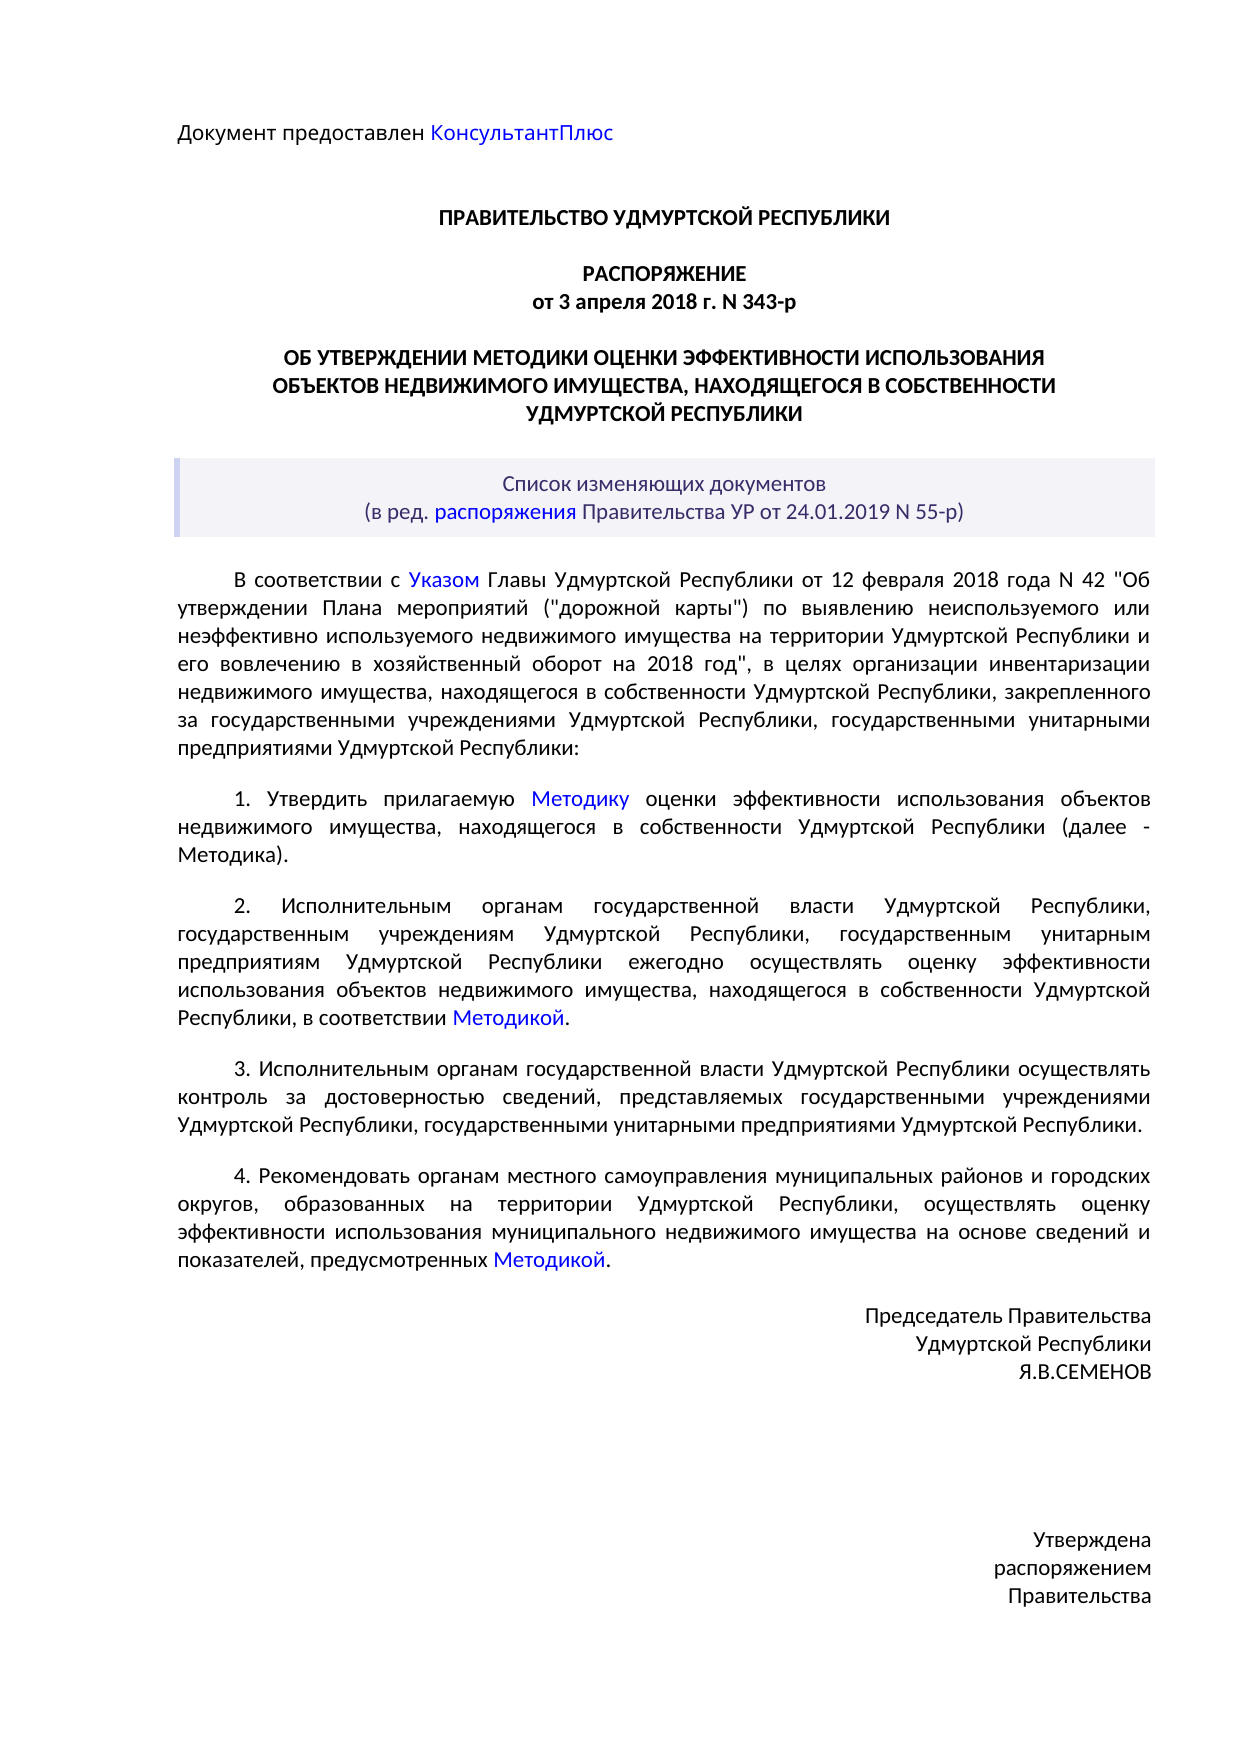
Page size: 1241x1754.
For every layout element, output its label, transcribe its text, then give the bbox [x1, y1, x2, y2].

text Утверждена [177, 1525, 1152, 1553]
text Удмуртской Республики [177, 1329, 1152, 1357]
title ОБ УТВЕРЖДЕНИИ МЕТОДИКИ ОЦЕНКИ ЭФФЕКТИВНОСТИ ИСПОЛЬЗОВАНИЯ [177, 343, 1152, 371]
title Документ предоставлен КонсультантПлюс [177, 118, 1152, 175]
title ПРАВИТЕЛЬСТВО УДМУРТСКОЙ РЕСПУБЛИКИ [177, 203, 1152, 231]
text Я.В.СЕМЕНОВ [177, 1357, 1152, 1385]
title РАСПОРЯЖЕНИЕ [177, 259, 1152, 287]
text распоряжением [177, 1553, 1152, 1581]
title УДМУРТСКОЙ РЕСПУБЛИКИ [177, 399, 1152, 427]
text 2. Исполнительным органам государственной власти Удмуртской Республики, государственным учреждениям Удмуртской Республики, государственным унитарным предприятиям Удмуртской Республики ежегодно осуществлять оценку эффективности использования объектов недвижимого имущества, находящегося в собственности Удмуртской Республики, в соответствии Методикой. [177, 891, 1152, 1031]
text 3. Исполнительным органам государственной власти Удмуртской Республики осуществлять контроль за достоверностью сведений, представляемых государственными учреждениями Удмуртской Республики, государственными унитарными предприятиями Удмуртской Республики. [177, 1054, 1152, 1138]
text В соответствии с Указом Главы Удмуртской Республики от 12 февраля 2018 года N 42 "Об утверждении Плана мероприятий ("дорожной карты") по выявлению неиспользуемого или неэффективно используемого недвижимого имущества на территории Удмуртской Республики и его вовлечению в хозяйственный оборот на 2018 год", в целях организации инвентаризации недвижимого имущества, находящегося в собственности Удмуртской Республики, закрепленного за государственными учреждениями Удмуртской Республики, государственными унитарными предприятиями Удмуртской Республики: [177, 565, 1152, 761]
text 4. Рекомендовать органам местного самоуправления муниципальных районов и городских округов, образованных на территории Удмуртской Республики, осуществлять оценку эффективности использования муниципального недвижимого имущества на основе сведений и показателей, предусмотренных Методикой. [177, 1161, 1152, 1273]
text 1. Утвердить прилагаемую Методику оценки эффективности использования объектов недвижимого имущества, находящегося в собственности Удмуртской Республики (далее - Методика). [177, 784, 1152, 868]
title ОБЪЕКТОВ НЕДВИЖИМОГО ИМУЩЕСТВА, НАХОДЯЩЕГОСЯ В СОБСТВЕННОСТИ [177, 371, 1152, 399]
text Председатель Правительства [177, 1301, 1152, 1329]
table_header Список изменяющих документов (в ред. распоряжения Правительства УР от 24.01.2019 N 55-р) [180, 458, 1149, 537]
text Правительства [177, 1581, 1152, 1609]
title от 3 апреля 2018 г. N 343-р [177, 287, 1152, 315]
